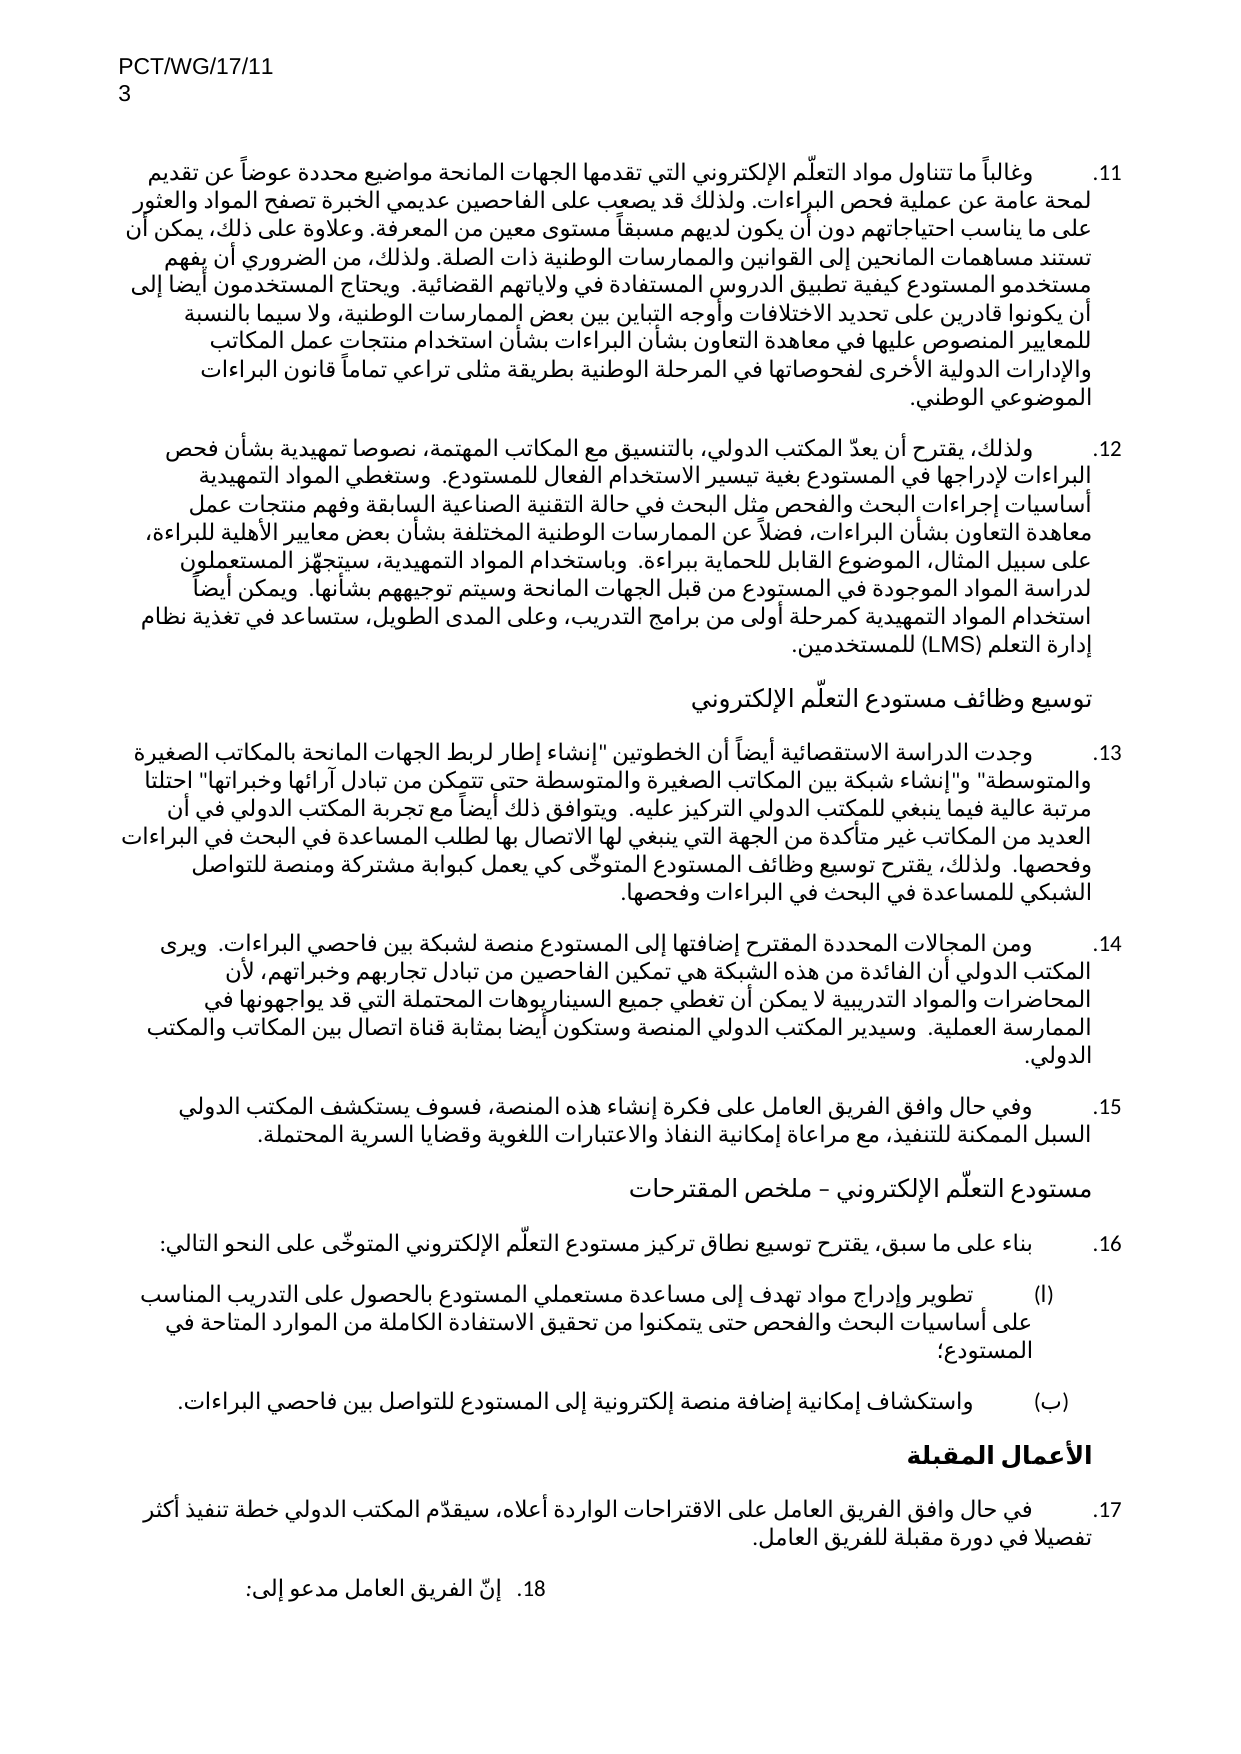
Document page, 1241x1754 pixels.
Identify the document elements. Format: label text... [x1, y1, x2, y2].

text وغالباً ما تتناول مواد التعلّم الإلكتروني التي تقدمها الجهات المانحة مواضيع محددة عوضاً عن تقديم لمحة عامة عن عملية فحص البراءات. ولذلك قد يصعب على الفاحصين عديمي الخبرة تصفح المواد والعثور على ما يناسب احتياجاتهم دون أن يكون لديهم مسبقاً مستوى معين من المعرفة. وعلاوة على ذلك، يمكن أن تستند مساهمات المانحين إلى القوانين والممارسات الوطنية ذات الصلة. ولذلك، من الضروري أن يفهم مستخدمو المستودع كيفية تطبيق الدروس المستفادة في ولاياتهم القضائية. ويحتاج المستخدمون أيضا إلى أن يكونوا قادرين على تحديد الاختلافات وأوجه التباين بين بعض الممارسات الوطنية، ولا سيما بالنسبة للمعايير المنصوص عليها في معاهدة التعاون بشأن البراءات بشأن استخدام منتجات عمل المكاتب والإدارات الدولية الأخرى لفحوصاتها في المرحلة الوطنية بطريقة مثلى تراعي تماماً قانون البراءات الموضوعي الوطني. [118, 158, 1092, 411]
text بناء على ما سبق، يقترح توسيع نطاق تركيز مستودع التعلّم الإلكتروني المتوخّى على النحو التالي: [118, 1229, 1092, 1257]
text ولذلك، يقترح أن يعدّ المكتب الدولي، بالتنسيق مع المكاتب المهتمة، نصوصا تمهيدية بشأن فحص البراءات لإدراجها في المستودع بغية تيسير الاستخدام الفعال للمستودع. وستغطي المواد التمهيدية أساسيات إجراءات البحث والفحص مثل البحث في حالة التقنية الصناعية السابقة وفهم منتجات عمل معاهدة التعاون بشأن البراءات، فضلاً عن الممارسات الوطنية المختلفة بشأن بعض معايير الأهلية للبراءة، على سبيل المثال، الموضوع القابل للحماية ببراءة. وباستخدام المواد التمهيدية، سيتجهّز المستعملون لدراسة المواد الموجودة في المستودع من قبل الجهات المانحة وسيتم توجيههم بشأنها. ويمكن أيضاً استخدام المواد التمهيدية كمرحلة أولى من برامج التدريب، وعلى المدى الطويل، ستساعد في تغذية نظام إدارة التعلم (LMS) للمستخدمين. [118, 434, 1092, 658]
text إنّ الفريق العامل مدعو إلى: [118, 1574, 516, 1602]
subtitle مستودع التعلّم الإلكتروني – ملخص المقترحات [118, 1173, 1092, 1204]
list تطوير وإدراج مواد تهدف إلى مساعدة مستعملي المستودع بالحصول على التدريب المناسب على أساسيات البحث والفحص حتى يتمكنوا من تحقيق الاستفادة الكاملة من الموارد المتاحة في المستودع؛ [118, 1280, 1033, 1364]
text وجدت الدراسة الاستقصائية أيضاً أن الخطوتين "إنشاء إطار لربط الجهات المانحة بالمكاتب الصغيرة والمتوسطة" و"إنشاء شبكة بين المكاتب الصغيرة والمتوسطة حتى تتمكن من تبادل آرائها وخبراتها" احتلتا مرتبة عالية فيما ينبغي للمكتب الدولي التركيز عليه. ويتوافق ذلك أيضاً مع تجربة المكتب الدولي في أن العديد من المكاتب غير متأكدة من الجهة التي ينبغي لها الاتصال بها لطلب المساعدة في البحث في البراءات وفحصها. ولذلك، يقترح توسيع وظائف المستودع المتوخّى كي يعمل كبوابة مشتركة ومنصة للتواصل الشبكي للمساعدة في البحث في البراءات وفحصها. [118, 738, 1092, 906]
list واستكشاف إمكانية إضافة منصة إلكترونية إلى المستودع للتواصل بين فاحصي البراءات. [118, 1387, 1033, 1415]
text وفي حال وافق الفريق العامل على فكرة إنشاء هذه المنصة، فسوف يستكشف المكتب الدولي السبل الممكنة للتنفيذ، مع مراعاة إمكانية النفاذ والاعتبارات اللغوية وقضايا السرية المحتملة. [118, 1092, 1092, 1148]
text في حال وافق الفريق العامل على الاقتراحات الواردة أعلاه، سيقدّم المكتب الدولي خطة تنفيذ أكثر تفصيلا في دورة مقبلة للفريق العامل. [118, 1495, 1092, 1551]
text ومن المجالات المحددة المقترح إضافتها إلى المستودع منصة لشبكة بين فاحصي البراءات. ويرى المكتب الدولي أن الفائدة من هذه الشبكة هي تمكين الفاحصين من تبادل تجاربهم وخبراتهم، لأن المحاضرات والمواد التدريبية لا يمكن أن تغطي جميع السيناريوهات المحتملة التي قد يواجهونها في الممارسة العملية. وسيدير المكتب الدولي المنصة وستكون أيضا بمثابة قناة اتصال بين المكاتب والمكتب الدولي. [118, 929, 1092, 1069]
subtitle توسيع وظائف مستودع التعلّم الإلكتروني [118, 683, 1092, 713]
subtitle الأعمال المقبلة [118, 1440, 1092, 1470]
